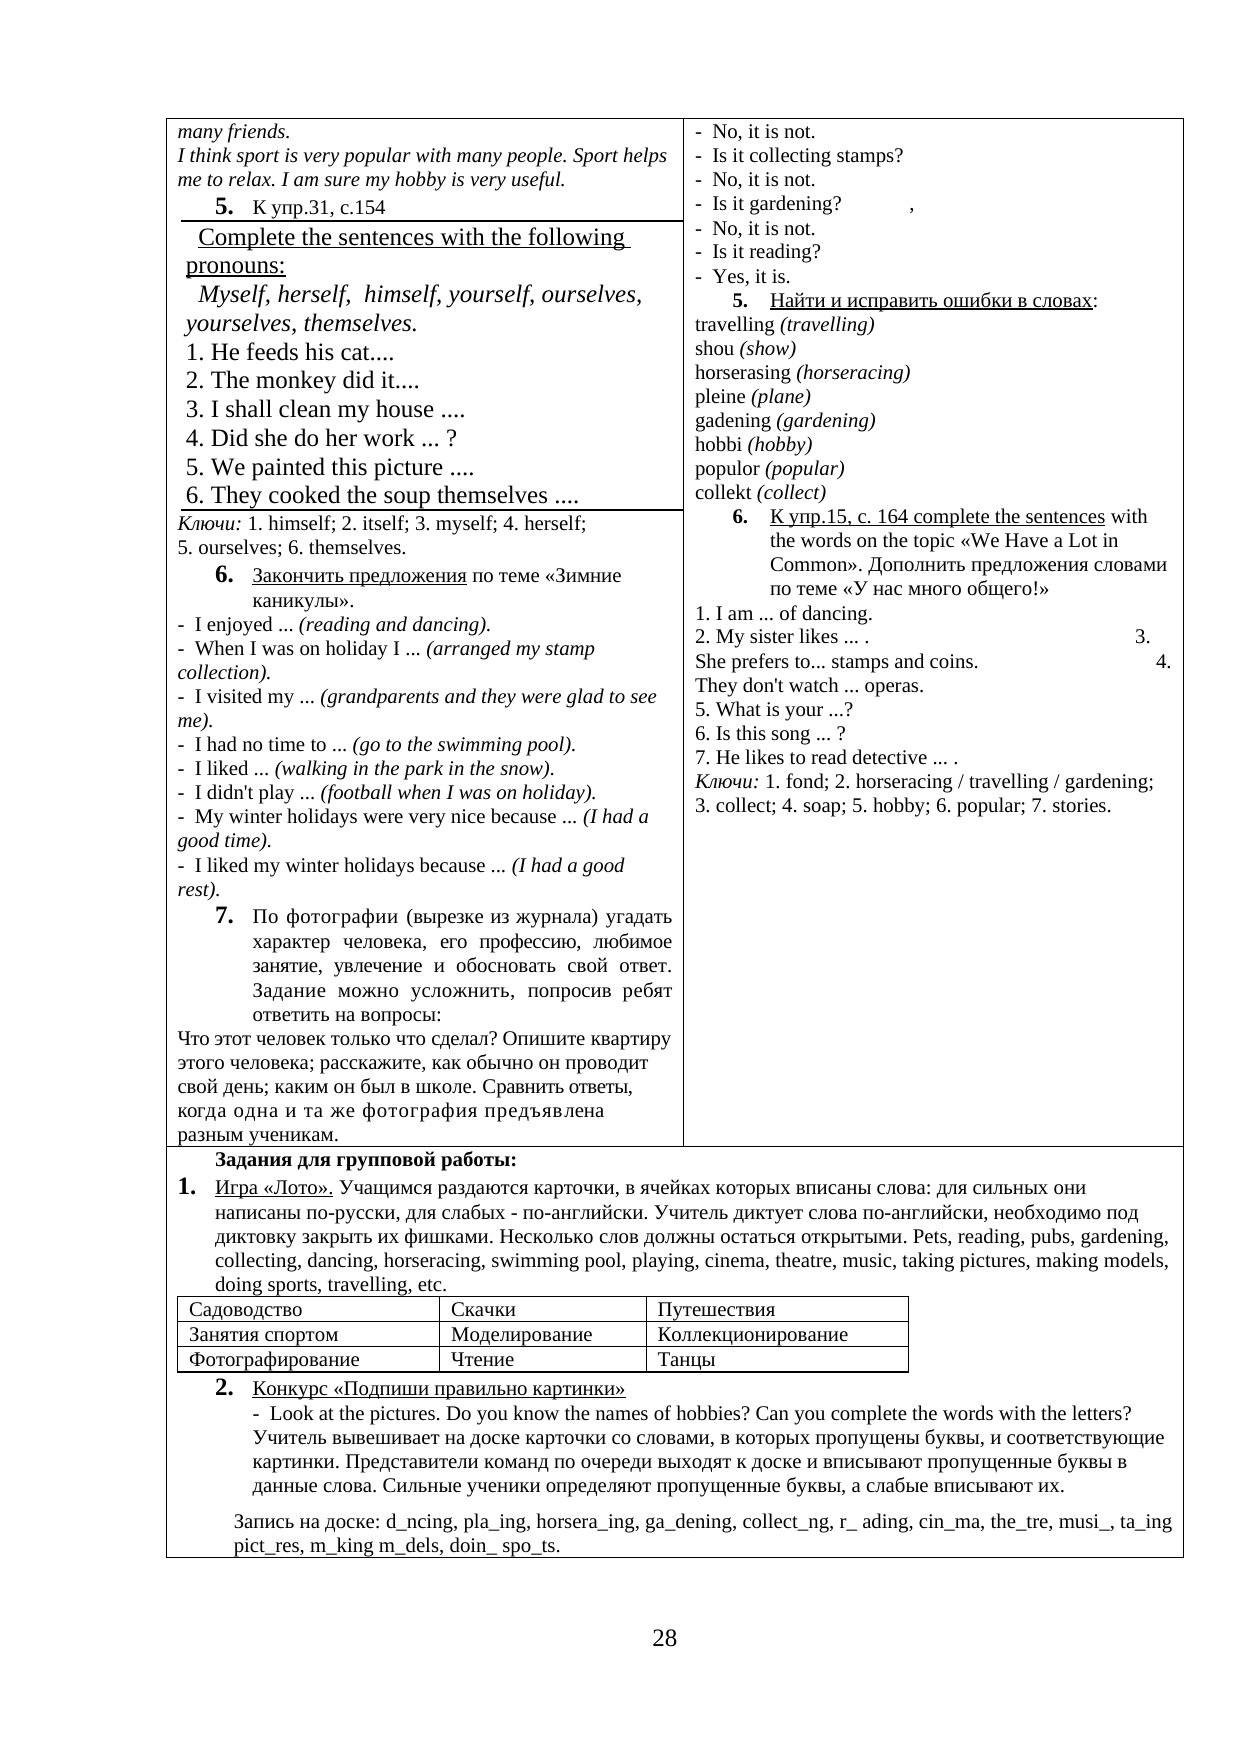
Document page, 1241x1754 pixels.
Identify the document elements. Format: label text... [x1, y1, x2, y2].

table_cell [684, 119, 1183, 1146]
table_cell Задания для групповой работы: Игра «Лото». Учащимся раздаются карточки, в ячейках которых вписаны слова: для сильных они написаны по-русски, для слабых - по-английски. Учитель диктует слова по-английски, необходимо под диктовку закрыть их фишками. Несколько слов должны остаться открытыми. Pets, reading, pubs, gardening, collecting, dancing, horseracing, swimming pool, playing, cinema, theatre, music, taking pictures, making models, doing sports, travelling, etc. Конкурс «Подпиши правильно картинки» - Look at the pictures. Do you know the names of hobbies? Can you complete the words with the letters? Учитель вывешивает на доске карточки со словами, в которых пропущены буквы, и соответствующие картинки. Представители команд по очереди выходят к доске и вписывают пропущенные буквы в данные слова. Сильные ученики определяют пропущенные буквы, а слабые вписывают их. Запись на доске: d_ncing, pla_ing, horsera_ing, ga_dening, collect_ng, r_ ading, cin_ma, the_tre, musi_, ta_ing pict_res, m_king m_dels, doin_ spo_ts. [167, 1147, 1183, 1557]
